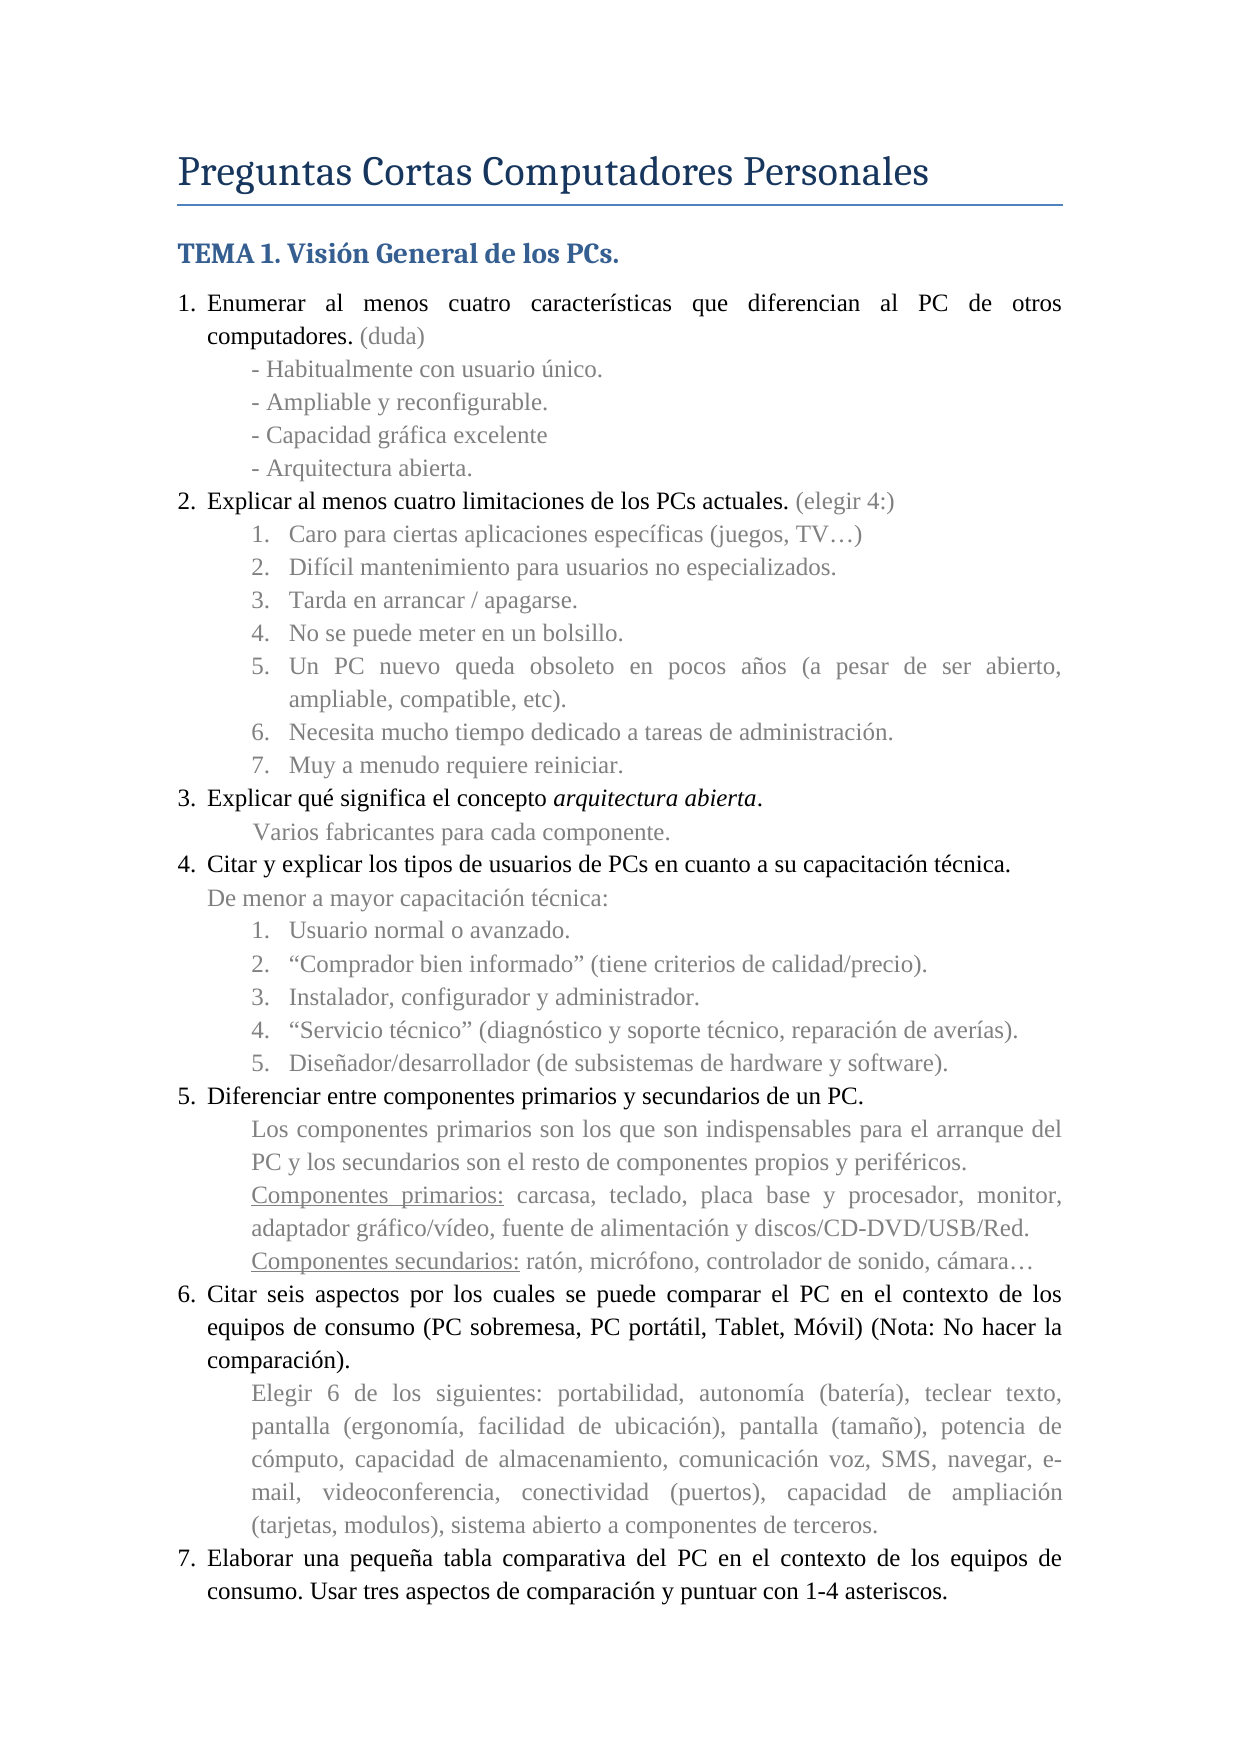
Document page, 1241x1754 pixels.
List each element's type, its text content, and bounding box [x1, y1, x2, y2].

list Elegir 6 de los siguientes: portabilidad, autonomía (batería), teclear texto, pantalla (ergonomía, facilidad de ubicación), pantalla (tamaño), potencia de cómputo, capacidad de almacenamiento, comunicación voz, SMS, navegar, e-mail, videoconferencia, conectividad (puertos), capacidad de ampliación (tarjetas, modulos), sistema abierto a componentes de terceros. [251, 1378, 1063, 1539]
list Diferenciar entre componentes primarios y secundarios de un PC. [177, 1081, 1063, 1109]
list Usuario normal o avanzado. [251, 916, 1063, 944]
list Ampliable y reconfigurable. [251, 387, 1063, 416]
list “Servicio técnico” (diagnóstico y soporte técnico, reparación de averías). [251, 1015, 1063, 1043]
list Habitualmente con usuario único. [251, 354, 1063, 383]
list Los componentes primarios son los que son indispensables para el arranque del PC y los secundarios son el resto de componentes propios y periféricos. [251, 1114, 1063, 1176]
list No se puede meter en un bolsillo. [251, 618, 1063, 647]
list Citar y explicar los tipos de usuarios de PCs en cuanto a su capacitación técnica. [177, 849, 1063, 878]
list “Comprador bien informado” (tiene criterios de calidad/precio). [251, 949, 1063, 977]
list Explicar qué significa el concepto arquitectura abierta. [177, 783, 1063, 812]
subtitle TEMA 1. Visión General de los PCs. [177, 237, 1063, 271]
list Muy a menudo requiere reiniciar. [251, 751, 1063, 779]
title Preguntas Cortas Computadores Personales [177, 148, 1063, 204]
list Caro para ciertas aplicaciones específicas (juegos, TV…) [251, 519, 1063, 548]
list Difícil mantenimiento para usuarios no especializados. [251, 552, 1063, 581]
list Citar seis aspectos por los cuales se puede comparar el PC en el contexto de los equipos de consumo (PC sobremesa, PC portátil, Tablet, Móvil) (Nota: No hacer la comparación). [177, 1279, 1063, 1374]
list Un PC nuevo queda obsoleto en pocos años (a pesar de ser abierto, ampliable, compatible, etc). [251, 651, 1063, 713]
list Tarda en arrancar / apagarse. [251, 585, 1063, 614]
list Elaborar una pequeña tabla comparativa del PC en el contexto de los equipos de consumo. Usar tres aspectos de comparación y puntuar con 1-4 asteriscos. [177, 1543, 1063, 1605]
list Instalador, configurador y administrador. [251, 982, 1063, 1010]
list Componentes primarios: carcasa, teclado, placa base y procesador, monitor, adaptador gráfico/vídeo, fuente de alimentación y discos/CD-DVD/USB/Red. [251, 1180, 1063, 1242]
list De menor a mayor capacitación técnica: [207, 883, 1063, 911]
list Capacidad gráfica excelente [251, 420, 1063, 449]
list Componentes secundarios: ratón, micrófono, controlador de sonido, cámara… [251, 1246, 1063, 1274]
list Arquitectura abierta. [251, 453, 1063, 482]
list Diseñador/desarrollador (de subsistemas de hardware y software). [251, 1048, 1063, 1076]
list Necesita mucho tiempo dedicado a tareas de administración. [251, 717, 1063, 746]
list Varios fabricantes para cada componente. [252, 817, 1063, 845]
list Enumerar al menos cuatro características que diferencian al PC de otros computadores. (duda) [177, 288, 1063, 350]
list Explicar al menos cuatro limitaciones de los PCs actuales. (elegir 4:) [177, 486, 1063, 515]
